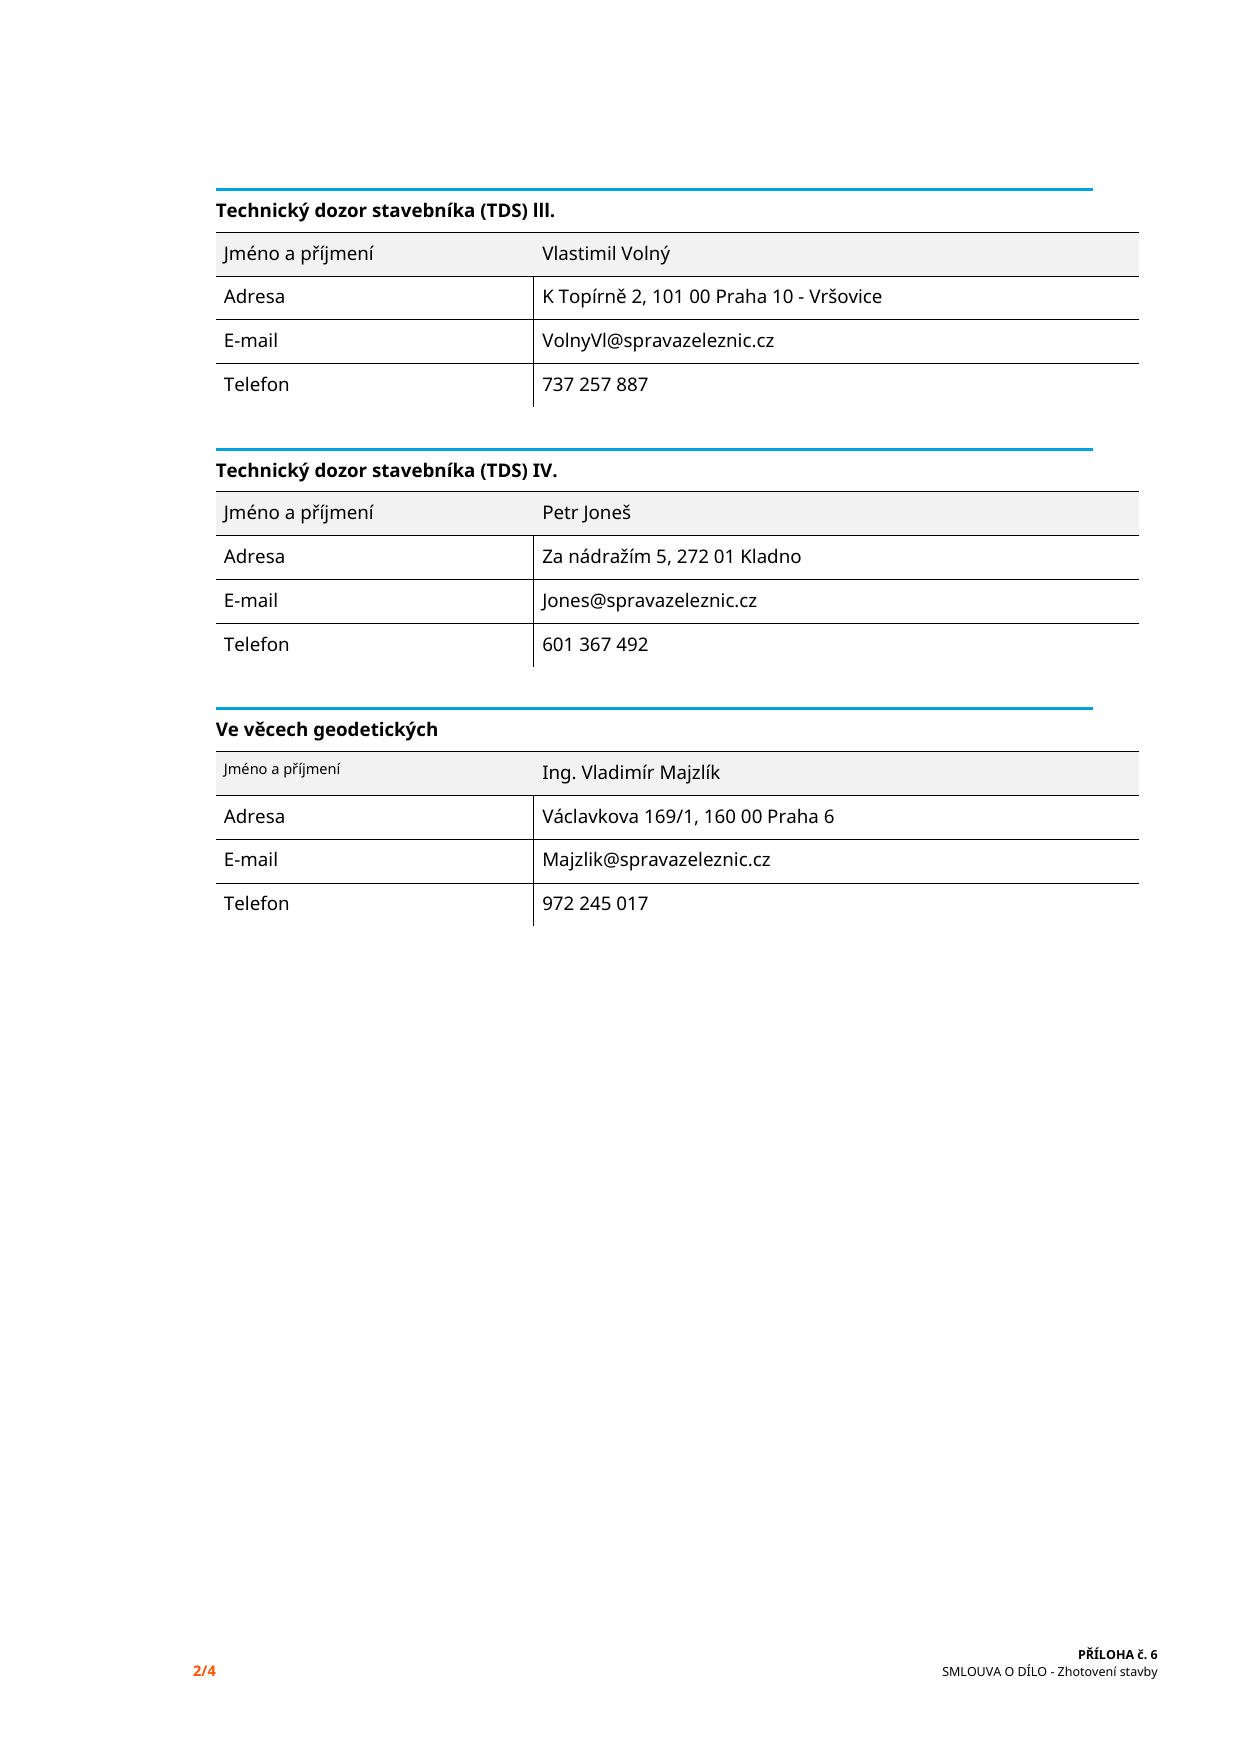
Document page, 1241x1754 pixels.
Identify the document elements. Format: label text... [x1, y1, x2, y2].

table_cell 972 245 017 [534, 884, 1139, 926]
table_cell Adresa [216, 796, 533, 838]
table_cell Jones@spravazeleznic.cz [534, 580, 1139, 623]
table_header Ing. Vladimír Majzlík [534, 752, 1139, 795]
table_cell Telefon [216, 624, 533, 667]
table_cell Za nádražím 5, 272 01 Kladno [534, 536, 1139, 579]
table_header Jméno a příjmení [216, 492, 534, 535]
table_cell K Topírně 2, 101 00 Praha 10 - Vršovice [534, 277, 1139, 319]
table_header Vlastimil Volný [534, 233, 1139, 276]
table_cell E-mail [216, 840, 533, 882]
table_cell E-mail [216, 320, 533, 363]
text Technický dozor stavebníka (TDS) lll. [216, 191, 1093, 223]
table_header Jméno a příjmení [216, 752, 534, 795]
table_cell 601 367 492 [534, 624, 1139, 667]
table_cell Telefon [216, 884, 533, 926]
table_cell Václavkova 169/1, 160 00 Praha 6 [534, 796, 1139, 838]
table_cell Adresa [216, 536, 533, 579]
table_cell Telefon [216, 364, 533, 407]
table_header Petr Joneš [534, 492, 1139, 535]
table_cell Majzlik@spravazeleznic.cz [534, 840, 1139, 882]
table_cell Adresa [216, 277, 533, 319]
table_header Jméno a příjmení [216, 233, 534, 276]
table_cell E-mail [216, 580, 533, 623]
text Technický dozor stavebníka (TDS) IV. [216, 451, 1093, 482]
text Ve věcech geodetických [216, 710, 1093, 742]
table_cell VolnyVl@spravazeleznic.cz [534, 320, 1139, 363]
table_cell 737 257 887 [534, 364, 1139, 407]
